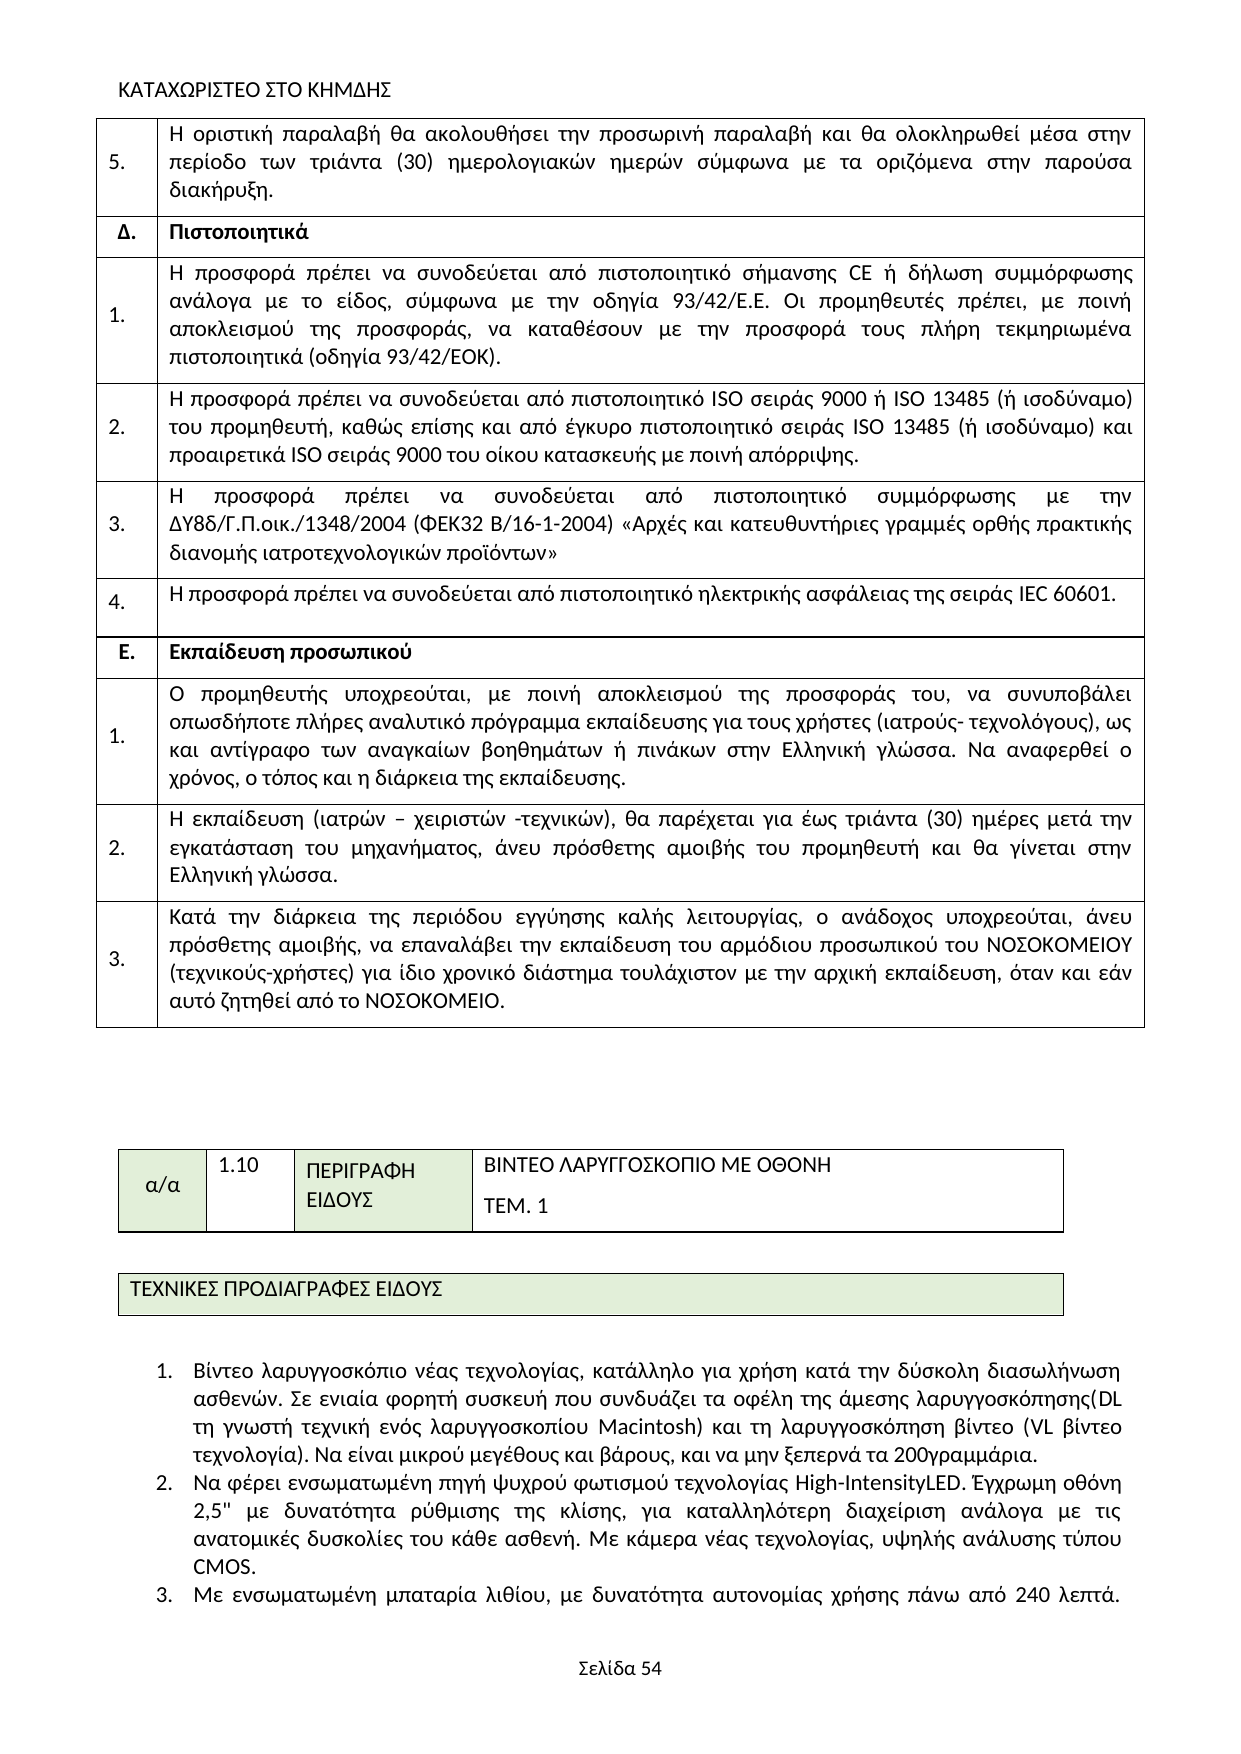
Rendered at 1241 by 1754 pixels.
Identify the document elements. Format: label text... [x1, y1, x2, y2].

table_cell Η προσφορά πρέπει να συνοδεύεται από πιστοποιητικό συμμόρφωσης με την ΔΥ8δ/Γ.Π.οικ./1348/2004 (ΦΕΚ32 Β/16-1-2004) «Αρχές και κατευθυντήριες γραμμές ορθής πρακτικής διανομής ιατροτεχνολογικών προϊόντων» [158, 482, 1144, 578]
table_header α/α [119, 1150, 206, 1231]
table_cell [97, 482, 157, 578]
table_cell Ε. [97, 638, 157, 678]
table_cell Εκπαίδευση προσωπικού [158, 638, 1144, 678]
table_cell Κατά την διάρκεια της περιόδου εγγύησης καλής λειτουργίας, ο ανάδοχος υποχρεούται, άνευ πρόσθετης αμοιβής, να επαναλάβει την εκπαίδευση του αρμόδιου προσωπικού του ΝΟΣΟΚΟΜΕΙΟΥ (τεχνικούς-χρήστες) για ίδιο χρονικό διάστημα τουλάχιστον με την αρχική εκπαίδευση, όταν και εάν αυτό ζητηθεί από το ΝΟΣΟΚΟΜΕΙΟ. [158, 902, 1144, 1027]
table_cell Η προσφορά πρέπει να συνοδεύεται από πιστοποιητικό σήμανσης CE ή δήλωση συμμόρφωσης ανάλογα με το είδος, σύμφωνα με την οδηγία 93/42/Ε.Ε. Οι προμηθευτές πρέπει, με ποινή αποκλεισμού της προσφοράς, να καταθέσουν με την προσφορά τους πλήρη τεκμηριωμένα πιστοποιητικά (οδηγία 93/42/ΕΟΚ). [158, 258, 1144, 383]
list Βίντεο λαρυγγοσκόπιο νέας τεχνολογίας, κατάλληλο για χρήση κατά την δύσκολη διασωλήνωση ασθενών. Σε ενιαία φορητή συσκευή που συνδυάζει τα οφέλη της άμεσης λαρυγγοσκόπησης(DL τη γνωστή τεχνική ενός λαρυγγοσκοπίου Macintosh) και τη λαρυγγοσκόπηση βίντεο (VL βίντεο τεχνολογία). Να είναι μικρού μεγέθους και βάρους, και να μην ξεπερνά τα 200γραμμάρια. [156, 1356, 1122, 1468]
table_header ΒΙΝΤΕΟ ΛΑΡΥΓΓΟΣΚΟΠΙΟ ΜΕ ΟΘΟΝΗ ΤΕΜ. 1 [473, 1150, 1063, 1231]
table_cell Η προσφορά πρέπει να συνοδεύεται από πιστοποιητικό ηλεκτρικής ασφάλειας της σειράς IEC 60601. [158, 579, 1144, 636]
table_cell Δ. [97, 217, 157, 257]
table_cell [97, 119, 157, 216]
table_cell [97, 679, 157, 803]
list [156, 1580, 1122, 1608]
table_cell Πιστοποιητικά [158, 217, 1144, 257]
table_header ΤΕΧΝΙΚΕΣ ΠΡΟΔΙΑΓΡΑΦΕΣ ΕΙΔΟΥΣ [119, 1274, 1063, 1314]
table_header 1.10 [207, 1150, 294, 1231]
table_cell [97, 258, 157, 383]
table_cell [97, 579, 157, 636]
table_cell Η εκπαίδευση (ιατρών – χειριστών -τεχνικών), θα παρέχεται για έως τριάντα (30) ημέρες μετά την εγκατάσταση του μηχανήματος, άνευ πρόσθετης αμοιβής του προμηθευτή και θα γίνεται στην Ελληνική γλώσσα. [158, 805, 1144, 901]
table_header ΠΕΡΙΓΡΑΦΗ ΕΙΔΟΥΣ [295, 1150, 472, 1231]
table_cell Ο προμηθευτής υποχρεούται, με ποινή αποκλεισμού της προσφοράς του, να συνυποβάλει οπωσδήποτε πλήρες αναλυτικό πρόγραμμα εκπαίδευσης για τους χρήστες (ιατρούς- τεχνολόγους), ως και αντίγραφο των αναγκαίων βοηθημάτων ή πινάκων στην Ελληνική γλώσσα. Να αναφερθεί ο χρόνος, ο τόπος και η διάρκεια της εκπαίδευσης. [158, 679, 1144, 803]
table_cell [97, 805, 157, 901]
list Να φέρει ενσωματωμένη πηγή ψυχρού φωτισμού τεχνολογίας High-IntensityLED. Έγχρωμη οθόνη 2,5" με δυνατότητα ρύθμισης της κλίσης, για καταλληλότερη διαχείριση ανάλογα με τις ανατομικές δυσκολίες του κάθε ασθενή. Με κάμερα νέας τεχνολογίας, υψηλής ανάλυσης τύπου CMOS. [156, 1468, 1122, 1580]
table_cell [97, 902, 157, 1027]
table_cell Η προσφορά πρέπει να συνοδεύεται από πιστοποιητικό ΙSO σειράς 9000 ή ISO 13485 (ή ισοδύναμο) του προμηθευτή, καθώς επίσης και από έγκυρο πιστοποιητικό σειράς ISO 13485 (ή ισοδύναμο) και προαιρετικά ISO σειράς 9000 του οίκου κατασκευής με ποινή απόρριψης. [158, 384, 1144, 481]
table_cell [97, 384, 157, 481]
table_cell Η οριστική παραλαβή θα ακολουθήσει την προσωρινή παραλαβή και θα ολοκληρωθεί μέσα στην περίοδο των τριάντα (30) ημερολογιακών ημερών σύμφωνα με τα οριζόμενα στην παρούσα διακήρυξη. [158, 119, 1144, 216]
